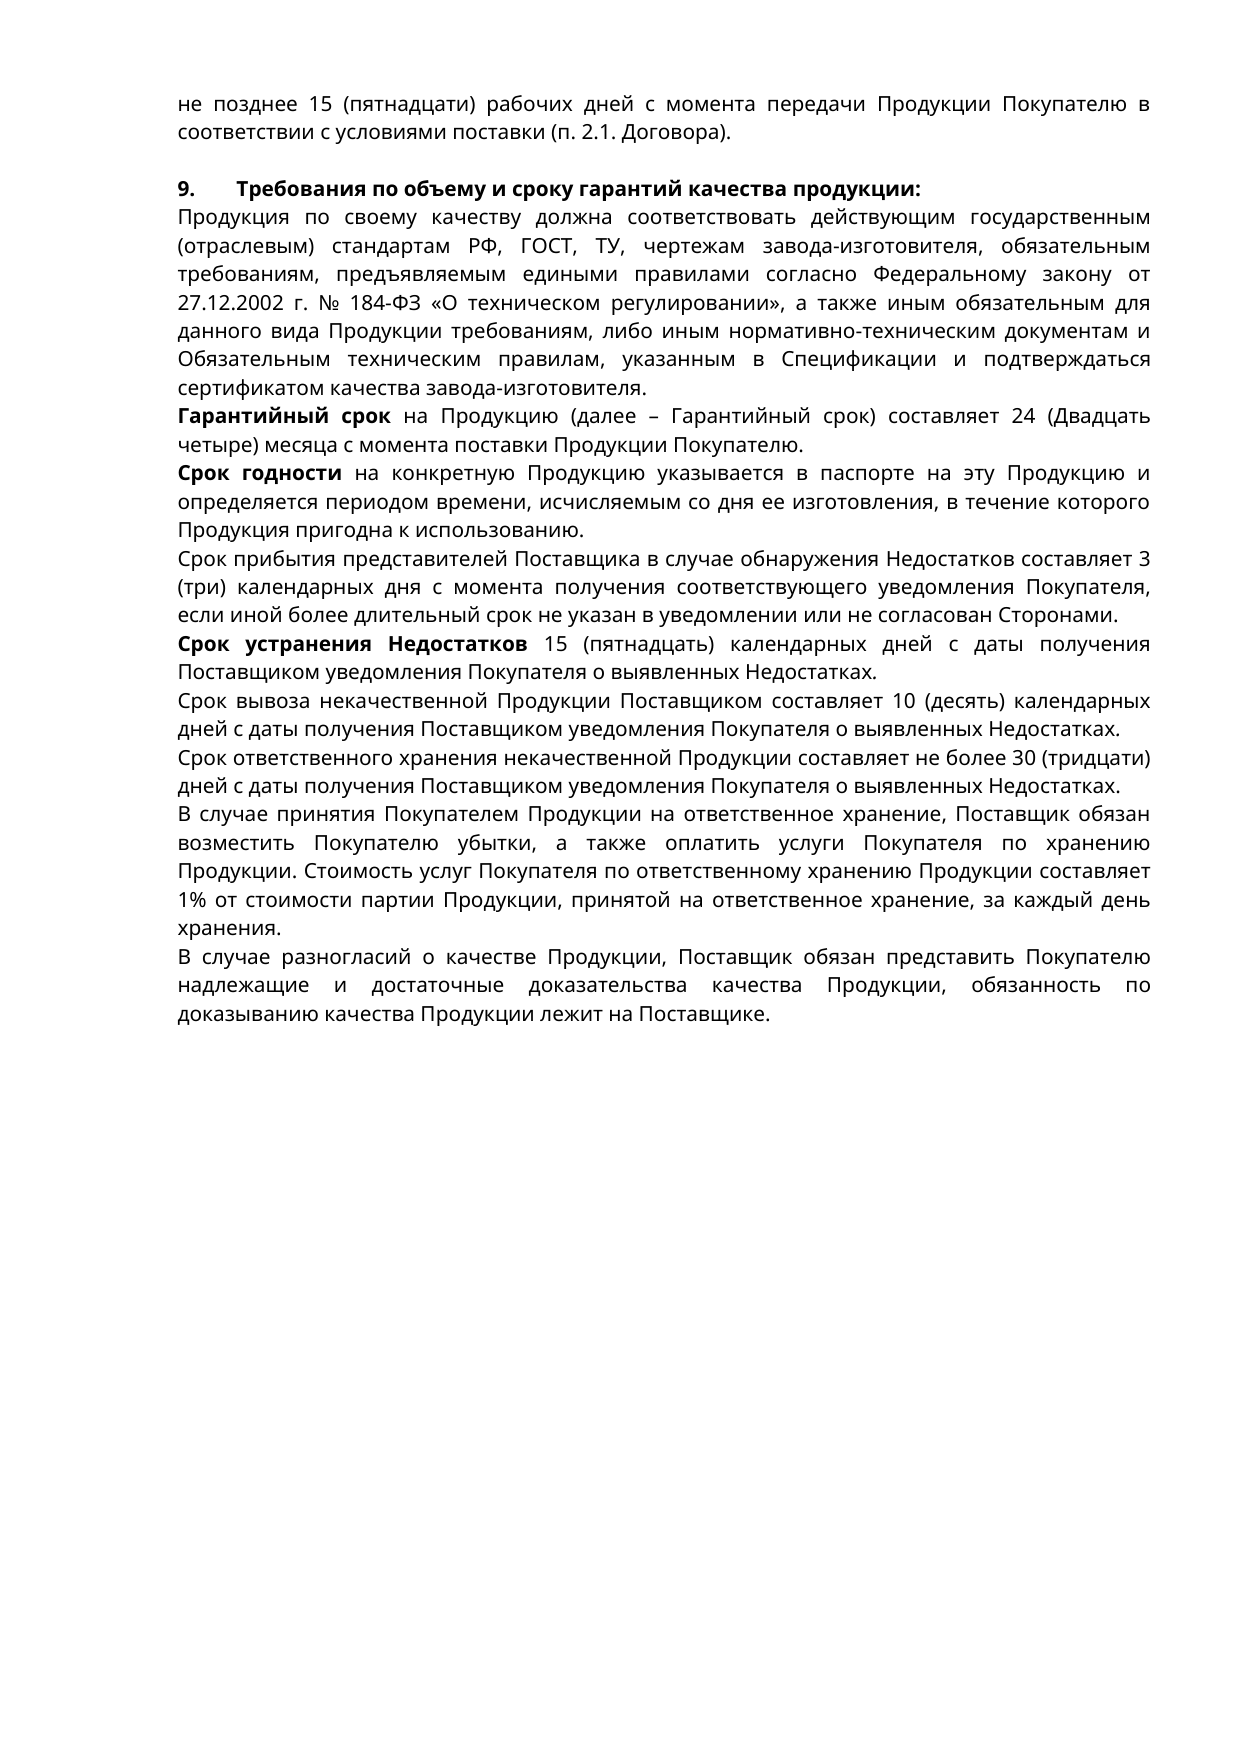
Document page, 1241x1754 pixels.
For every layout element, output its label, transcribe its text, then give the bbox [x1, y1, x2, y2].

text Срок устранения Недостатков 15 (пятнадцать) календарных дней с даты получения Поставщиком уведомления Покупателя о выявленных Недостатках. [177, 629, 1152, 686]
list В случае разногласий о качестве Продукции, Поставщик обязан представить Покупателю надлежащие и достаточные доказательства качества Продукции, обязанность по доказыванию качества Продукции лежит на Поставщике. [177, 942, 1152, 1027]
list Срок прибытия представителей Поставщика в случае обнаружения Недостатков составляет 3 (три) календарных дня с момента получения соответствующего уведомления Покупателя, если иной более длительный срок не указан в уведомлении или не согласован Сторонами. [177, 544, 1152, 629]
text Срок вывоза некачественной Продукции Поставщиком составляет 10 (десять) календарных дней с даты получения Поставщиком уведомления Покупателя о выявленных Недостатках. [177, 686, 1152, 743]
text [177, 89, 1152, 146]
text Срок ответственного хранения некачественной Продукции составляет не более 30 (тридцати) дней с даты получения Поставщиком уведомления Покупателя о выявленных Недостатках. [177, 743, 1152, 799]
text В случае принятия Покупателем Продукции на ответственное хранение, Поставщик обязан возместить Покупателю убытки, а также оплатить услуги Покупателя по хранению Продукции. Стоимость услуг Покупателя по ответственному хранению Продукции составляет 1% от стоимости партии Продукции, принятой на ответственное хранение, за каждый день хранения. [177, 799, 1152, 942]
list Срок годности на конкретную Продукцию указывается в паспорте на эту Продукцию и определяется периодом времени, исчисляемым со дня ее изготовления, в течение которого Продукция пригодна к использованию. [177, 458, 1152, 544]
list Продукция по своему качеству должна соответствовать действующим государственным (отраслевым) стандартам РФ, ГОСТ, ТУ, чертежам завода-изготовителя, обязательным требованиям, предъявляемым едиными правилами согласно Федеральному закону от 27.12.2002 г. № 184-ФЗ «О техническом регулировании», а также иным обязательным для данного вида Продукции требованиям, либо иным нормативно-техническим документам и Обязательным техническим правилам, указанным в Спецификации и подтверждаться сертификатом качества завода-изготовителя. [177, 202, 1152, 401]
list Гарантийный срок на Продукцию (далее – Гарантийный срок) составляет 24 (Двадцать четыре) месяца с момента поставки Продукции Покупателю. [177, 401, 1152, 458]
list Требования по объему и сроку гарантий качества продукции: [177, 174, 1152, 202]
